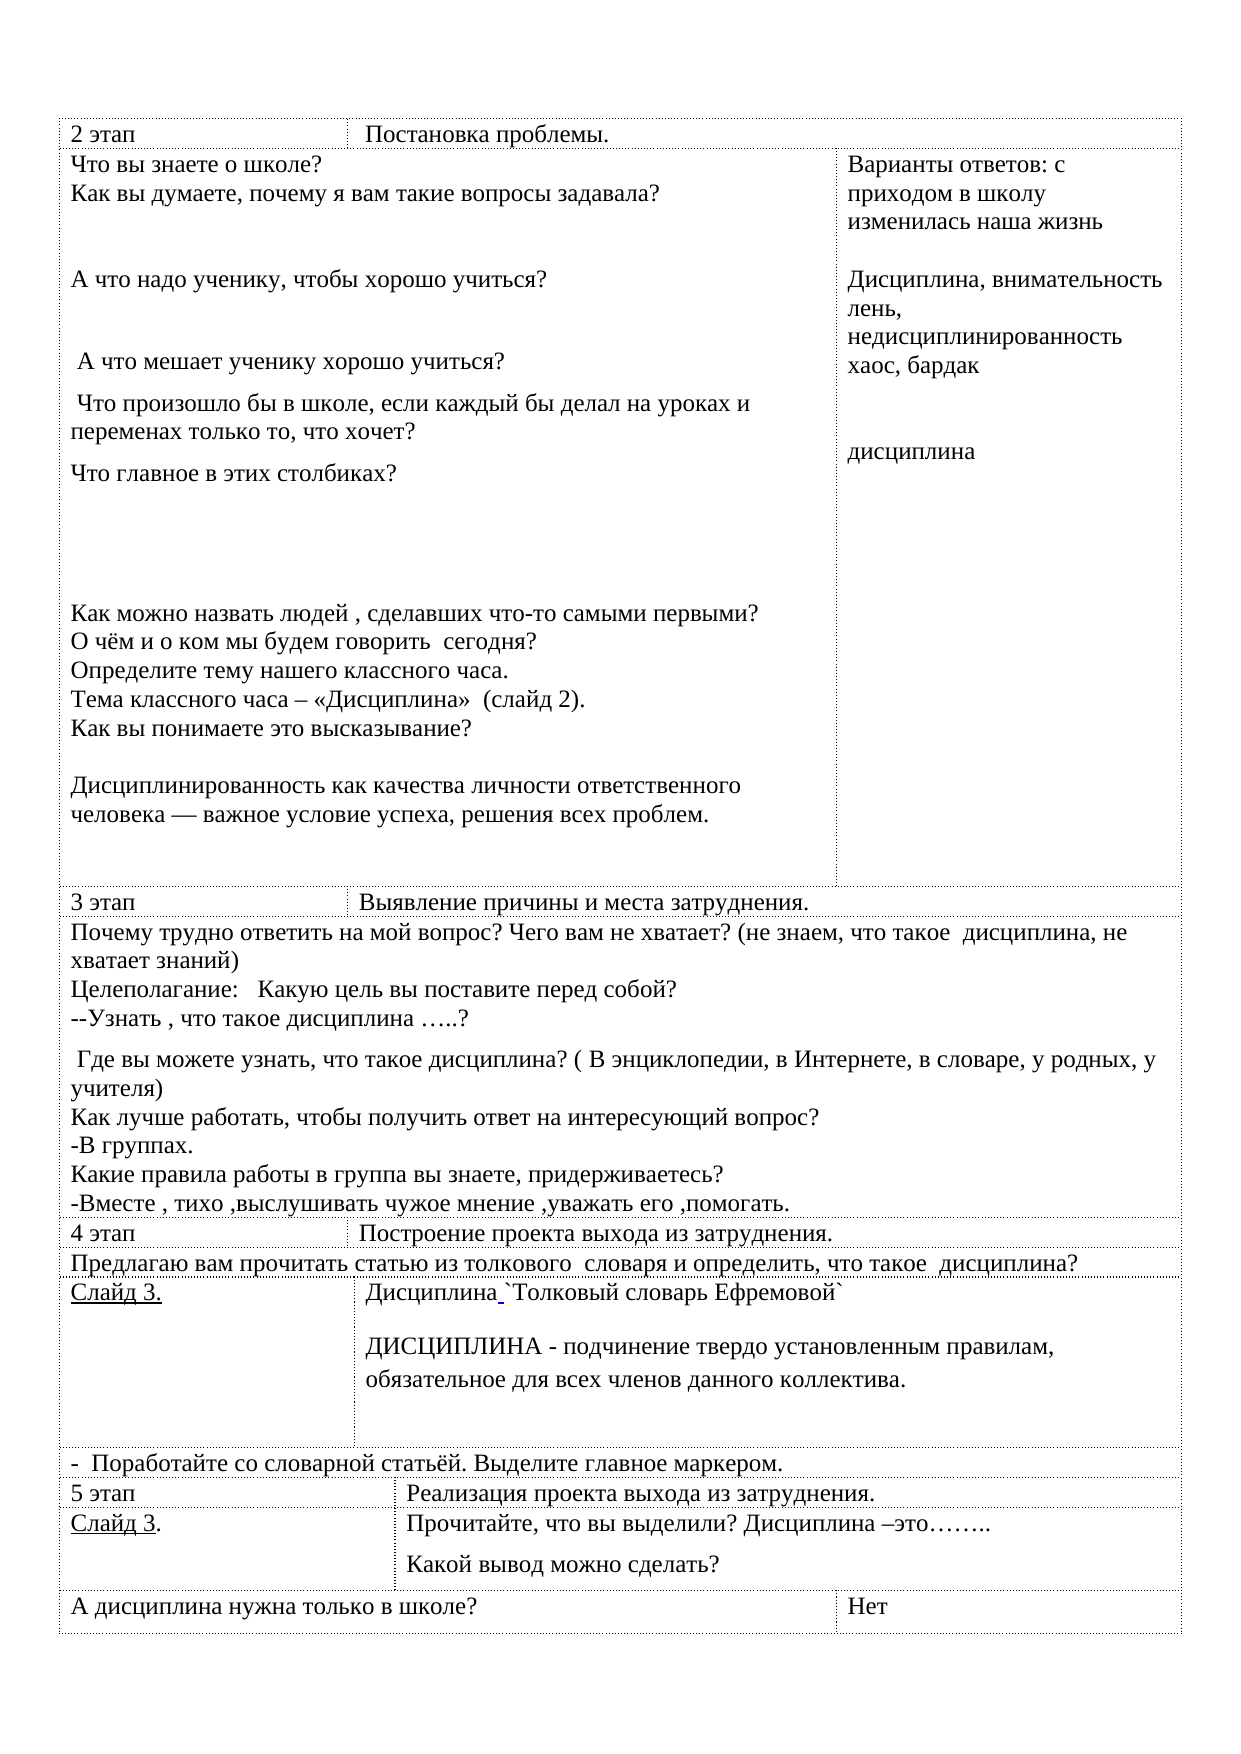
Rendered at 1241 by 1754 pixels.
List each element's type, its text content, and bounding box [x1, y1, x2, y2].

table_cell Выявление причины и места затруднения. [348, 886, 1181, 916]
table_cell 4 этап [59, 1217, 347, 1247]
table_cell 2 этап [59, 118, 347, 148]
table_cell Предлагаю вам прочитать статью из толкового словаря и определить, что такое дисциплина? [59, 1247, 1181, 1276]
table_cell 3 этап [59, 886, 347, 916]
table_cell Постановка проблемы. [348, 118, 1181, 148]
table_cell Построение проекта выхода из затруднения. [348, 1217, 1181, 1247]
table_cell - Поработайте со словарной статьёй. Выделите главное маркером. [59, 1447, 1181, 1477]
table_cell Варианты ответов: с приходом в школу изменилась наша жизнь Дисциплина, внимательность лень, недисциплинированность хаос, бардак дисциплина [836, 148, 1181, 886]
table_cell Прочитайте, что вы выделили? Дисциплина –это…….. Какой вывод можно сделать? [395, 1507, 1181, 1590]
table_cell Почему трудно ответить на мой вопрос? Чего вам не хватает? (не знаем, что такое дисциплина, не хватает знаний) Целеполагание: Какую цель вы поставите перед собой? --Узнать , что такое дисциплина …..? Где вы можете узнать, что такое дисциплина? ( В энциклопедии, в Интернете, в словаре, у родных, у учителя) Как лучше работать, чтобы получить ответ на интересующий вопрос? -В группах. Какие правила работы в группа вы знаете, придерживаетесь? -Вместе , тихо ,выслушивать чужое мнение ,уважать его ,помогать. [59, 916, 1181, 1217]
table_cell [59, 1590, 836, 1632]
table_cell Дисциплина `Толковый словарь Ефремовой` ДИСЦИПЛИНА - подчинение твердо установленным правилам, обязательное для всех членов данного коллектива. [354, 1276, 1181, 1447]
table_cell Что вы знаете о школе? Как вы думаете, почему я вам такие вопросы задавала? А что надо ученику, чтобы хорошо учиться? А что мешает ученику хорошо учиться? Что произошло бы в школе, если каждый бы делал на уроках и переменах только то, что хочет? Что главное в этих столбиках? Как можно назвать людей , сделавших что-то самыми первыми? О чём и о ком мы будем говорить сегодня? Определите тему нашего классного часа. Тема классного часа – «Дисциплина» (слайд 2). Как вы понимаете это высказывание? Дисциплинированность как качества личности ответственного человека — важное условие успеха, решения всех проблем. [59, 148, 836, 886]
table_cell 5 этап [59, 1477, 395, 1507]
table_cell Слайд 3. [59, 1276, 354, 1447]
table_cell Реализация проекта выхода из затруднения. [395, 1477, 1181, 1507]
table_cell Нет Везде ….дорога [836, 1590, 1181, 1632]
table_cell Слайд 3. [59, 1507, 395, 1590]
